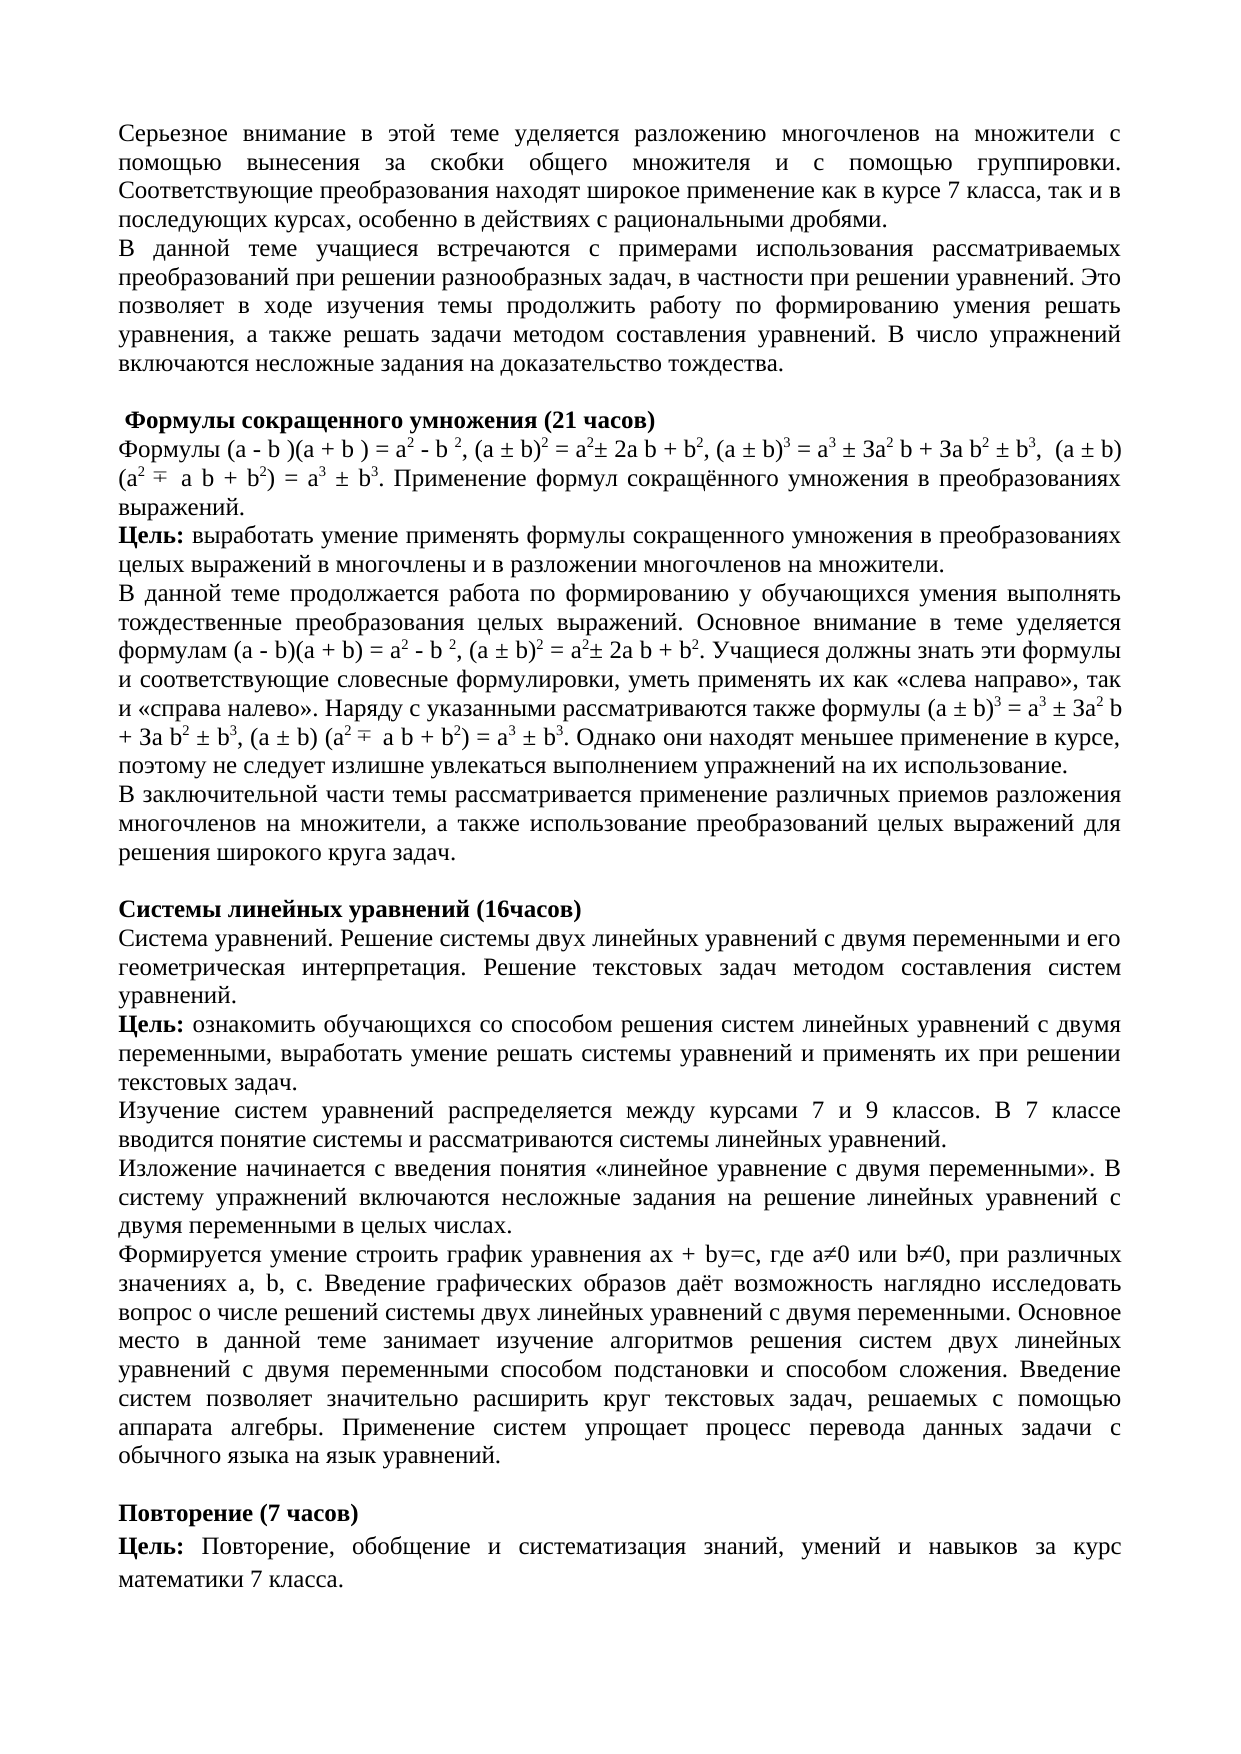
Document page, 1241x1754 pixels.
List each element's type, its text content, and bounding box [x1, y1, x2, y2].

text В данной теме учащиеся встречаются с примерами использования рассматриваемых преобразований при решении разнообразных задач, в частности при решении уравнений. Это позволяет в ходе изучения темы продолжить работу по формированию умения решать уравнения, а также решать задачи методом составления уравнений. В число упражнений включаются несложные задания на доказательство тождества. [118, 233, 1122, 377]
text Серьезное внимание в этой теме уделяется разложению многочленов на множители с помощью вынесения за скобки общего множителя и с помощью группировки. Соответствующие преобразования находят широкое применение как в курсе 7 класса, так и в последующих курсах, особенно в действиях с рациональными дробями. [118, 118, 1122, 233]
list Цель: Повторение, обобщение и систематизация знаний, умений и навыков за курс математики 7 класса. [118, 1531, 1122, 1593]
text Система уравнений. Решение системы двух линейных уравнений с двумя переменными и его геометрическая интерпретация. Решение текстовых задач методом составления систем уравнений. [118, 923, 1122, 1009]
text Изложение начинается с введения понятия «линейное уравнение с двумя переменными». В систему упражнений включаются несложные задания на решение линейных уравнений с двумя переменными в целых числах. [118, 1153, 1122, 1239]
text Формулы сокращенного умножения (21 часов) [118, 406, 1122, 434]
list Повторение (7 часов) [118, 1498, 1122, 1527]
text В данной теме продолжается работа по формированию у обучающихся умения выполнять тождественные преобразования целых выражений. Основное внимание в теме уделяется формулам (а - b)(а + b) = а2 - b 2, (а ± b)2 = а2± 2а b + b2. Учащиеся должны знать эти формулы и соответствующие словесные формулировки, уметь применять их как «слева направо», так и «справа налево». Наряду с указанными рассматриваются также формулы (а ± b)3 = а3 ± За2 b + За b2 ± b3, (а ± b) (а2 а b + b2) = а3 ± b3. Однако они находят меньшее применение в курсе, поэтому не следует излишне увлекаться выполнением упражнений на их использование. [118, 578, 1122, 779]
text Изучение систем уравнений распределяется между курсами 7 и 9 классов. В 7 классе вводится понятие системы и рассматриваются системы линейных уравнений. [118, 1096, 1122, 1153]
text Цель: выработать умение применять формулы сокращенного умножения в преобразованиях целых выражений в многочлены и в разложении многочленов на множители. [118, 521, 1122, 578]
text Формулы (а - b )(а + b ) = а2 - b 2, (а ± b)2 = а2± 2а b + b2, (а ± b)3 = а3 ± За2 b + За b2 ± b3, (а ± b) (а2 а b + b2) = а3 ± b3. Применение формул сокращённого умножения в преобразованиях выражений. [118, 434, 1122, 521]
text В заключительной части темы рассматривается применение различных приемов разложения многочленов на множители, а также использование преобразований целых выражений для решения широкого круга задач. [118, 779, 1122, 866]
text Цель: ознакомить обучающихся со способом решения систем линейных уравнений с двумя переменными, выработать умение решать системы уравнений и применять их при решении текстовых задач. [118, 1009, 1122, 1096]
text Формируется умение строить график уравнения ах + bу=с, где а≠0 или b≠0, при различных значениях а, b, с. Введение графических образов даёт возможность наглядно исследовать вопрос о числе решений системы двух линейных уравнений с двумя переменными. Основное место в данной теме занимает изучение алгоритмов решения систем двух линейных уравнений с двумя переменными способом подстановки и способом сложения. Введение систем позволяет значительно расширить круг текстовых задач, решаемых с помощью аппарата алгебры. Применение систем упрощает процесс перевода данных задачи с обычного языка на язык уравнений. [118, 1239, 1122, 1469]
text Системы линейных уравнений (16часов) [118, 894, 1122, 923]
